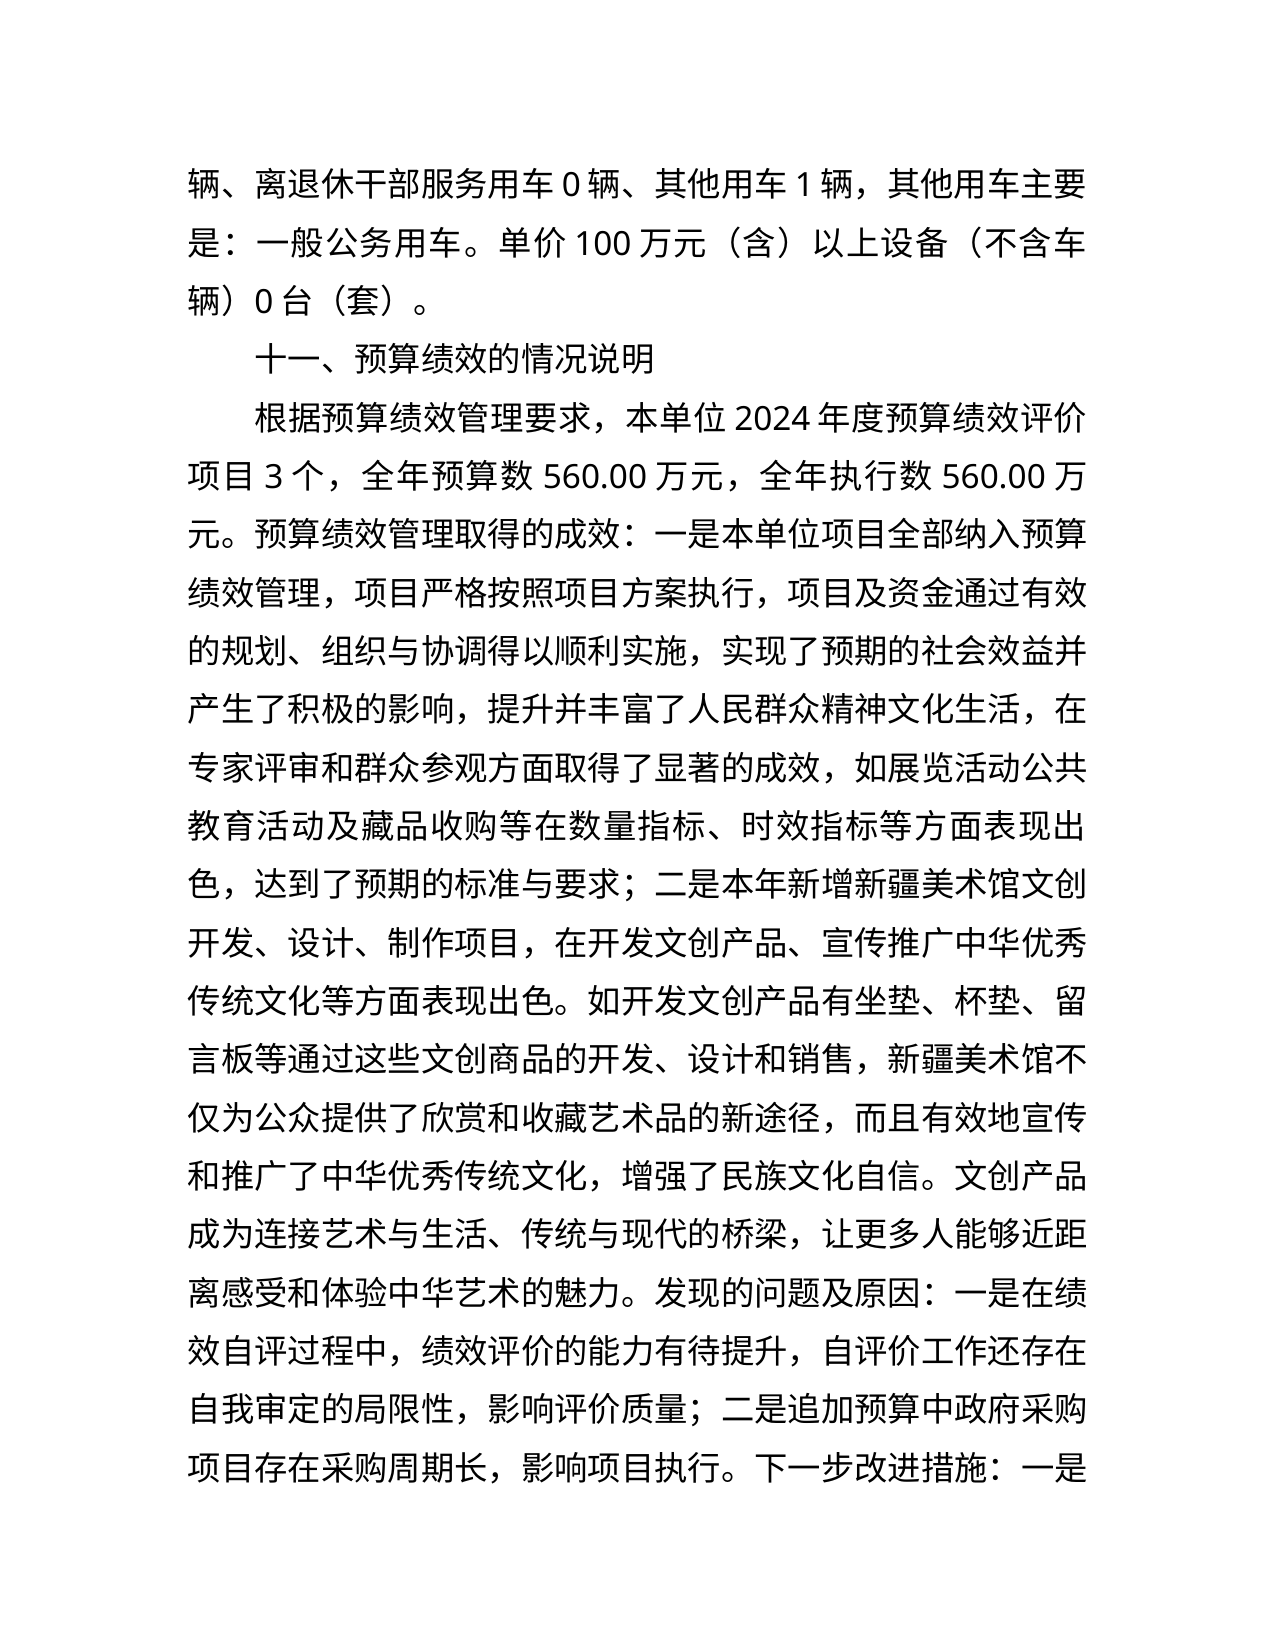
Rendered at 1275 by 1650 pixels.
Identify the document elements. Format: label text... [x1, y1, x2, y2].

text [187, 150, 1087, 325]
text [187, 383, 1087, 1492]
text 十一、预算绩效的情况说明 [187, 325, 1087, 383]
